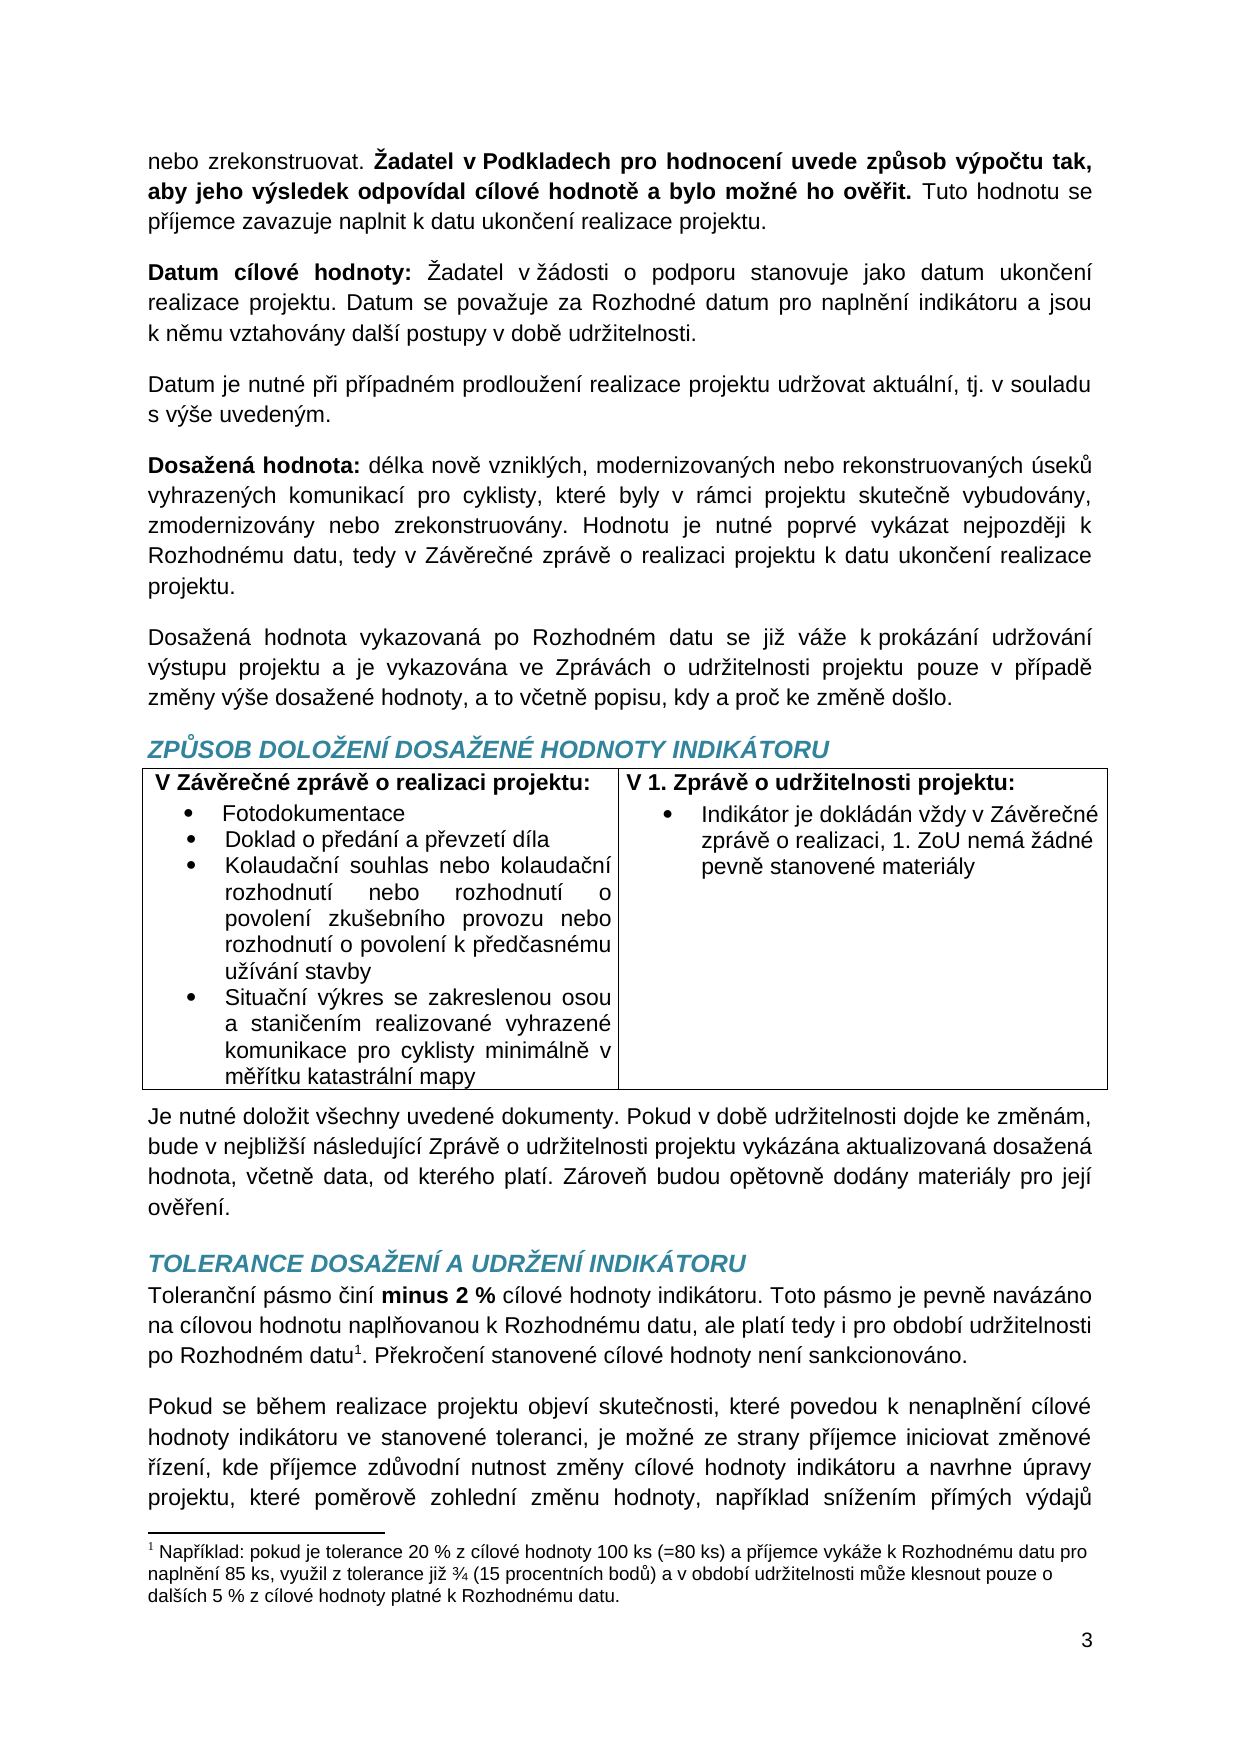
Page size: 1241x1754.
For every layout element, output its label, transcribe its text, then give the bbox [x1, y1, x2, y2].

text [148, 148, 1092, 234]
text Způsob doložení dosažené hodnoty indikátoru [148, 735, 1092, 764]
text Dosažená hodnota: délka nově vzniklých, modernizovaných nebo rekonstruovaných úseků vyhrazených komunikací pro cyklisty, které byly v rámci projektu skutečně vybudovány, zmodernizovány nebo zrekonstruovány. Hodnotu je nutné poprvé vykázat nejpozději k Rozhodnému datu, tedy v Závěrečné zprávě o realizaci projektu k datu ukončení realizace projektu. [148, 452, 1092, 599]
text Datum cílové hodnoty: Žadatel v žádosti o podporu stanovuje jako datum ukončení realizace projektu. Datum se považuje za Rozhodné datum pro naplnění indikátoru a jsou k němu vztahovány další postupy v době udržitelnosti. [148, 259, 1092, 346]
text Datum je nutné při případném prodloužení realizace projektu udržovat aktuální, tj. v souladu s výše uvedeným. [148, 371, 1092, 427]
text TOLERANCE DOSAŽENÍ a udržení indikátoru [148, 1249, 1092, 1277]
table_header V 1. Zprávě o udržitelnosti projektu: Indikátor je dokládán vždy v Závěrečné zprávě o realizaci, 1. ZoU nemá žádné pevně stanovené materiály [619, 769, 1107, 1089]
table_header V Závěrečné zprávě o realizaci projektu: Fotodokumentace Doklad o předání a převzetí díla Kolaudační souhlas nebo kolaudační rozhodnutí nebo rozhodnutí o povolení zkušebního provozu nebo rozhodnutí o povolení k předčasnému užívání stavby Situační výkres se zakreslenou osou a staničením realizované vyhrazené komunikace pro cyklisty minimálně v měřítku katastrální mapy [143, 769, 618, 1089]
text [148, 1393, 1092, 1510]
text Dosažená hodnota vykazovaná po Rozhodném datu se již váže k prokázání udržování výstupu projektu a je vykazována ve Zprávách o udržitelnosti projektu pouze v případě změny výše dosažené hodnoty, a to včetně popisu, kdy a proč ke změně došlo. [148, 624, 1092, 711]
text Toleranční pásmo činí minus 2 % cílové hodnoty indikátoru. Toto pásmo je pevně navázáno na cílovou hodnotu naplňovanou k Rozhodnému datu, ale platí tedy i pro období udržitelnosti po Rozhodném datu. Překročení stanovené cílové hodnoty není sankcionováno. [148, 1282, 1092, 1368]
text Je nutné doložit všechny uvedené dokumenty. Pokud v době udržitelnosti dojde ke změnám, bude v nejbližší následující Zprávě o udržitelnosti projektu vykázána aktualizovaná dosažená hodnota, včetně data, od kterého platí. Zároveň budou opětovně dodány materiály pro její ověření. [148, 1103, 1092, 1220]
